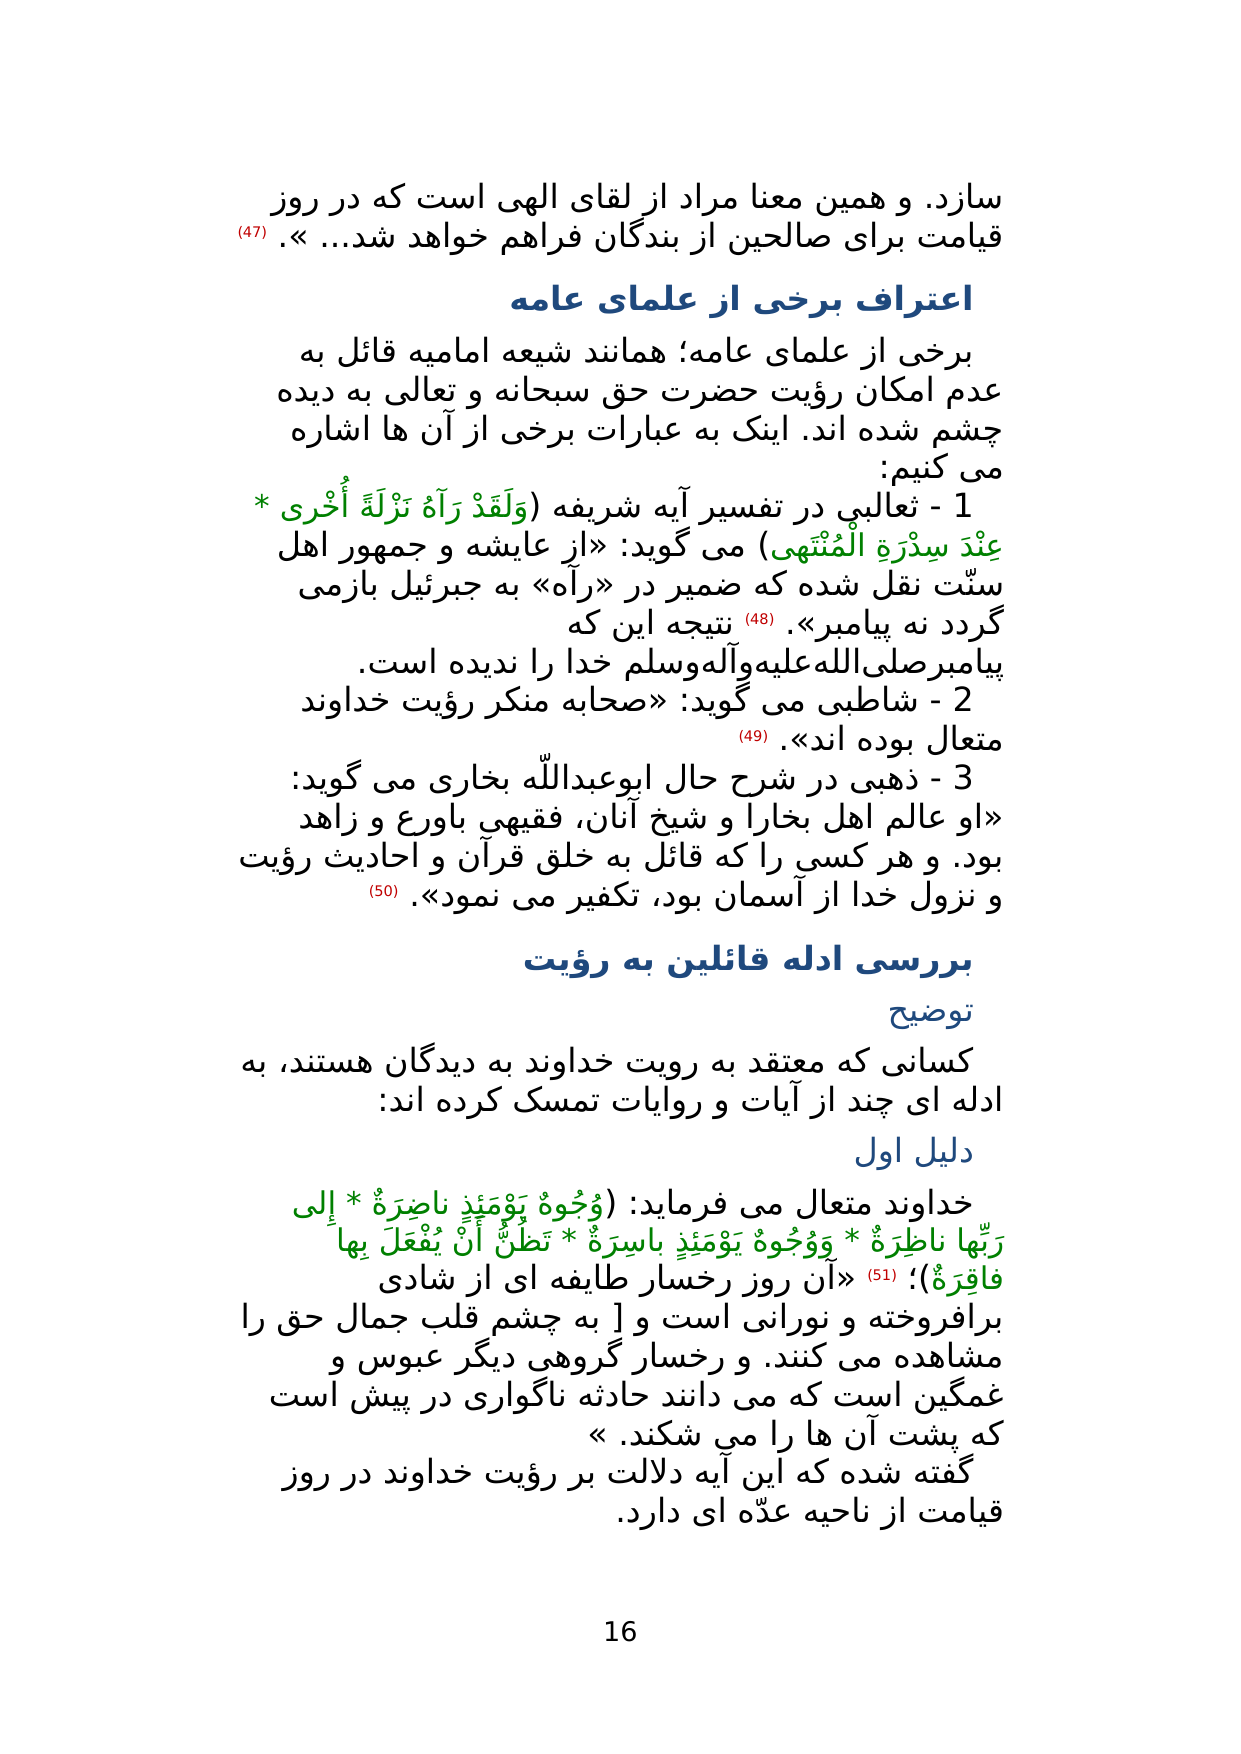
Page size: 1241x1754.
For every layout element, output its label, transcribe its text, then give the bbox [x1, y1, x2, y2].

text 3 - ذهبی در شرح حال ابوعبداللّه بخاری می گوید: «او عالم اهل بخارا و شیخ آنان، فقیهی باورع و زاهد بود. و هر کسی را که قائل به خلق قرآن و احادیث رؤیت و نزول خدا از آسمان بود، تکفیر می نمود». (50) [236, 759, 1004, 914]
text گفته شده که این آیه دلالت بر رؤیت خداوند در روز قیامت از ناحیه عدّه ای دارد. [236, 1453, 1004, 1531]
subtitle بررسی ادله قائلین به رؤیت [236, 939, 1004, 978]
subtitle دلیل اول [236, 1132, 1004, 1171]
text کسانی که معتقد به رویت خداوند به دیدگان هستند، به ادله ای چند از آیات و روایات تمسک کرده اند: [236, 1042, 1004, 1119]
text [236, 177, 1004, 255]
text برخی از علمای عامه؛ همانند شیعه امامیه قائل به عدم امکان رؤیت حضرت حق سبحانه و تعالی به دیده چشم شده اند. اینک به عبارات برخی از آن ها اشاره می کنیم: [236, 331, 1004, 487]
text خداوند متعال می فرماید: (وُجُوهٌ یَوْمَئِذٍ ناضِرَةٌ * إِلی رَبِّها ناظِرَةٌ * وَوُجُوهٌ یَوْمَئِذٍ باسِرَةٌ * تَظُنُّ أَنْ یُفْعَلَ بِها فاقِرَةٌ)؛ (51) «آن روز رخسار طایفه ای از شادی برافروخته و نورانی است و [ به چشم قلب جمال حق را مشاهده می کنند. و رخسار گروهی دیگر عبوس و غمگین است که می دانند حادثه ناگواری در پیش است که پشت آن ها را می شکند. » [236, 1183, 1004, 1453]
subtitle توضیح [236, 990, 1004, 1029]
text 2 - شاطبی می گوید: «صحابه منکر رؤیت خداوند متعال بوده اند». (49) [236, 681, 1004, 759]
subtitle اعتراف برخی از علمای عامه [236, 280, 1004, 319]
text 1 - ثعالبی در تفسیر آیه شریفه (وَلَقَدْ رَآهُ نَزْلَةً أُخْری * عِنْدَ سِدْرَةِ الْمُنْتَهی) می گوید: «از عایشه و جمهور اهل سنّت نقل شده که ضمیر در «رآه» به جبرئیل بازمی گردد نه پیامبر». (48) نتیجه این که پیامبرصلى‌الله‌عليه‌وآله‌وسلم خدا را ندیده است. [236, 487, 1004, 681]
